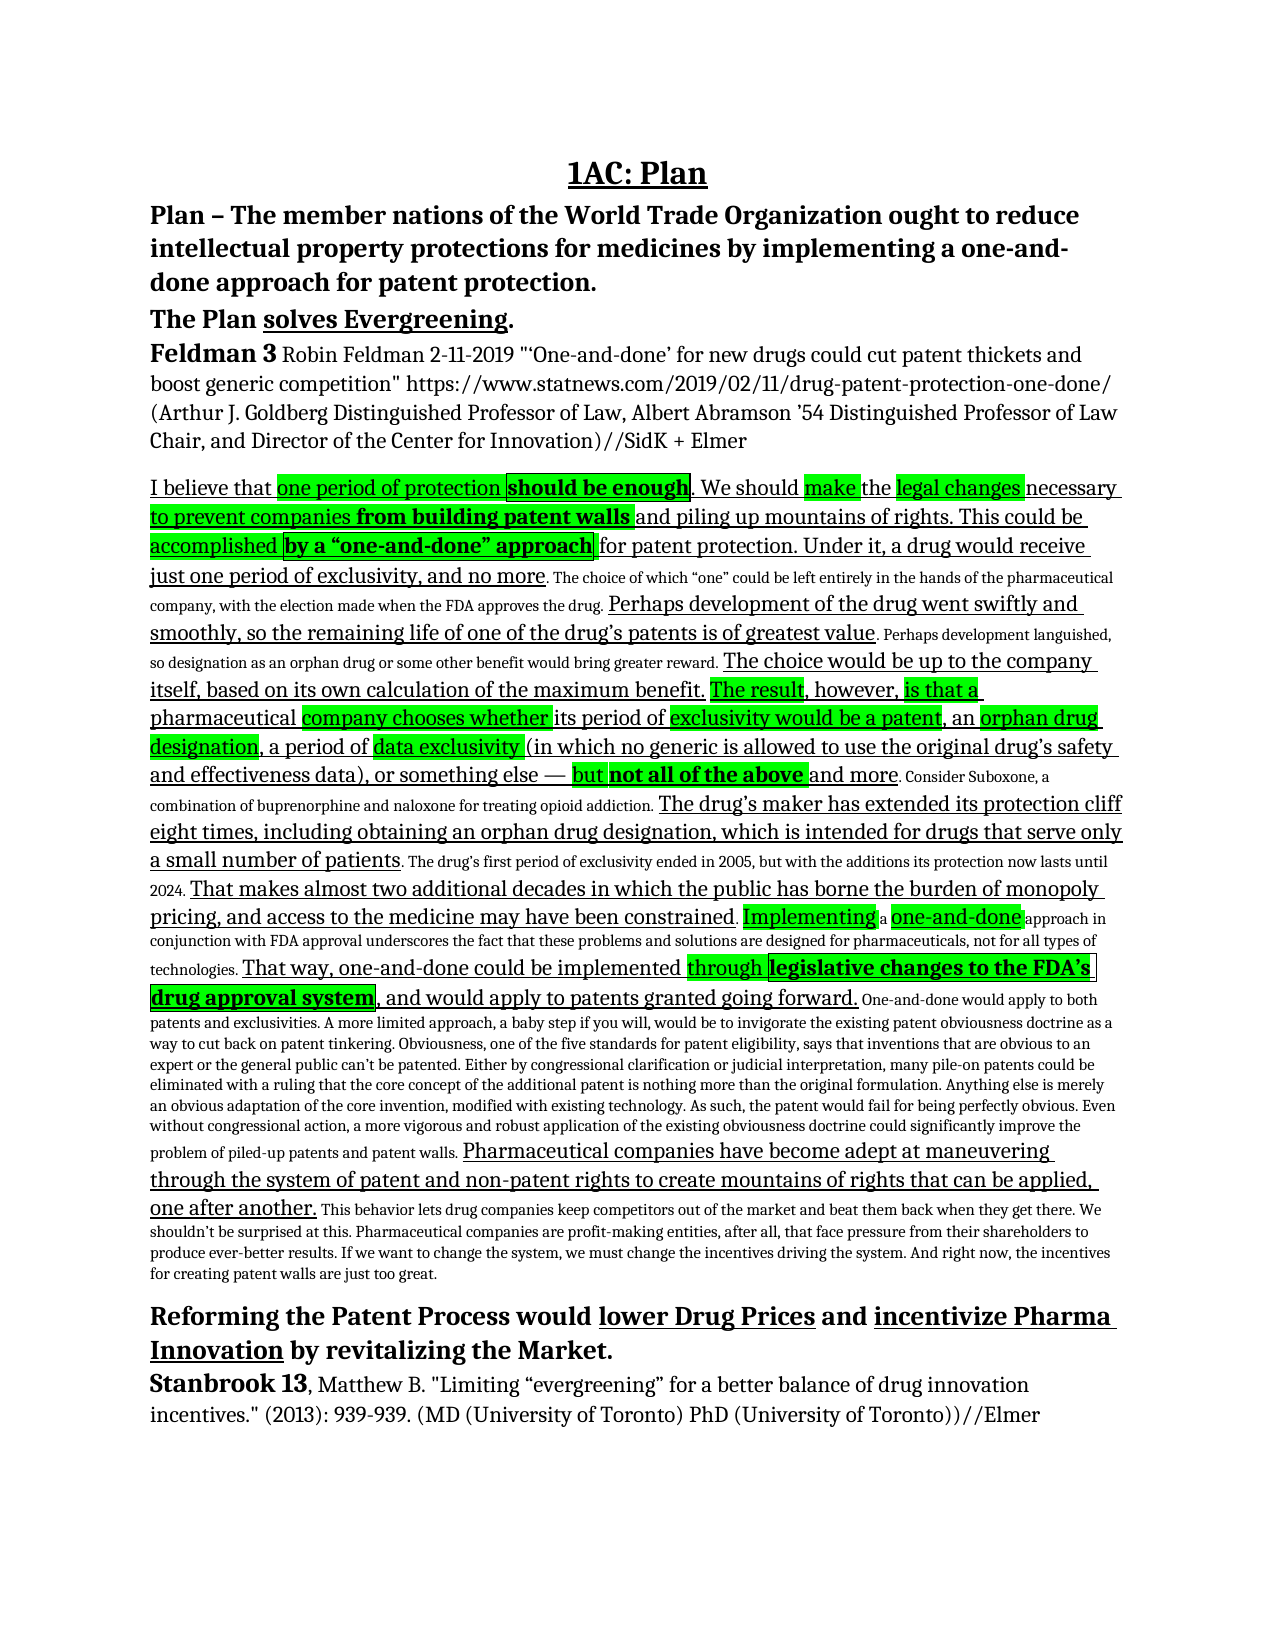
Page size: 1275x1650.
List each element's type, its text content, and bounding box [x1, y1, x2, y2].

subtitle Reforming the Patent Process would lower Drug Prices and incentivize Pharma Innovation by revitalizing the Market. [150, 1301, 1125, 1366]
text I believe that one period of protection should be enough. We should make the legal changes necessary to prevent companies from building patent walls and piling up mountains of rights. This could be accomplished by a “one-and-done” approach for patent protection. Under it, a drug would receive just one period of exclusivity, and no more. The choice of which “one” could be left entirely in the hands of the pharmaceutical company, with the election made when the FDA approves the drug. Perhaps development of the drug went swiftly and smoothly, so the remaining life of one of the drug’s patents is of greatest value. Perhaps development languished, so designation as an orphan drug or some other benefit would bring greater reward. The choice would be up to the company itself, based on its own calculation of the maximum benefit. The result, however, is that a pharmaceutical company chooses whether its period of exclusivity would be a patent, an orphan drug designation, a period of data exclusivity (in which no generic is allowed to use the original drug’s safety and effectiveness data), or something else — but not all of the above and more. Consider Suboxone, a combination of buprenorphine and naloxone for treating opioid addiction. The drug’s maker has extended its protection cliff eight times, including obtaining an orphan drug designation, which is intended for drugs that serve only a small number of patients. The drug’s first period of exclusivity ended in 2005, but with the additions its protection now lasts until 2024. That makes almost two additional decades in which the public has borne the burden of monopoly pricing, and access to the medicine may have been constrained. Implementing a one-and-done approach in conjunction with FDA approval underscores the fact that these problems and solutions are designed for pharmaceuticals, not for all types of technologies. That way, one-and-done could be implemented through legislative changes to the FDA’s drug approval system, and would apply to patents granted going forward. One-and-done would apply to both patents and exclusivities. A more limited approach, a baby step if you will, would be to invigorate the existing patent obviousness doctrine as a way to cut back on patent tinkering. Obviousness, one of the five standards for patent eligibility, says that inventions that are obvious to an expert or the general public can’t be patented. Either by congressional clarification or judicial interpretation, many pile-on patents could be eliminated with a ruling that the core concept of the additional patent is nothing more than the original formulation. Anything else is merely an obvious adaptation of the core invention, modified with existing technology. As such, the patent would fail for being perfectly obvious. Even without congressional action, a more vigorous and robust application of the existing obviousness doctrine could significantly improve the problem of piled-up patents and patent walls. Pharmaceutical companies have become adept at maneuvering through the system of patent and non-patent rights to create mountains of rights that can be applied, one after another. This behavior lets drug companies keep competitors out of the market and beat them back when they get there. We shouldn’t be surprised at this. Pharmaceutical companies are profit-making entities, after all, that face pressure from their shareholders to produce ever-better results. If we want to change the system, we must change the incentives driving the system. And right now, the incentives for creating patent walls are just too great. [150, 473, 1125, 1283]
subtitle 1AC: Plan [150, 154, 1125, 192]
text Stanbrook 13, Matthew B. "Limiting “evergreening” for a better balance of drug innovation incentives." (2013): 939-939. (MD (University of Toronto) PhD (University of Toronto))//Elmer [150, 1368, 1125, 1428]
subtitle The Plan solves Evergreening. [150, 304, 1125, 336]
subtitle Plan – The member nations of the World Trade Organization ought to reduce intellectual property protections for medicines by implementing a one-and-done approach for patent protection. [150, 200, 1125, 298]
text Feldman 3 Robin Feldman 2-11-2019 "‘One-and-done’ for new drugs could cut patent thickets and boost generic competition" https://www.statnews.com/2019/02/11/drug-patent-protection-one-done/ (Arthur J. Goldberg Distinguished Professor of Law, Albert Abramson ’54 Distinguished Professor of Law Chair, and Director of the Center for Innovation)//SidK + Elmer [150, 338, 1125, 454]
